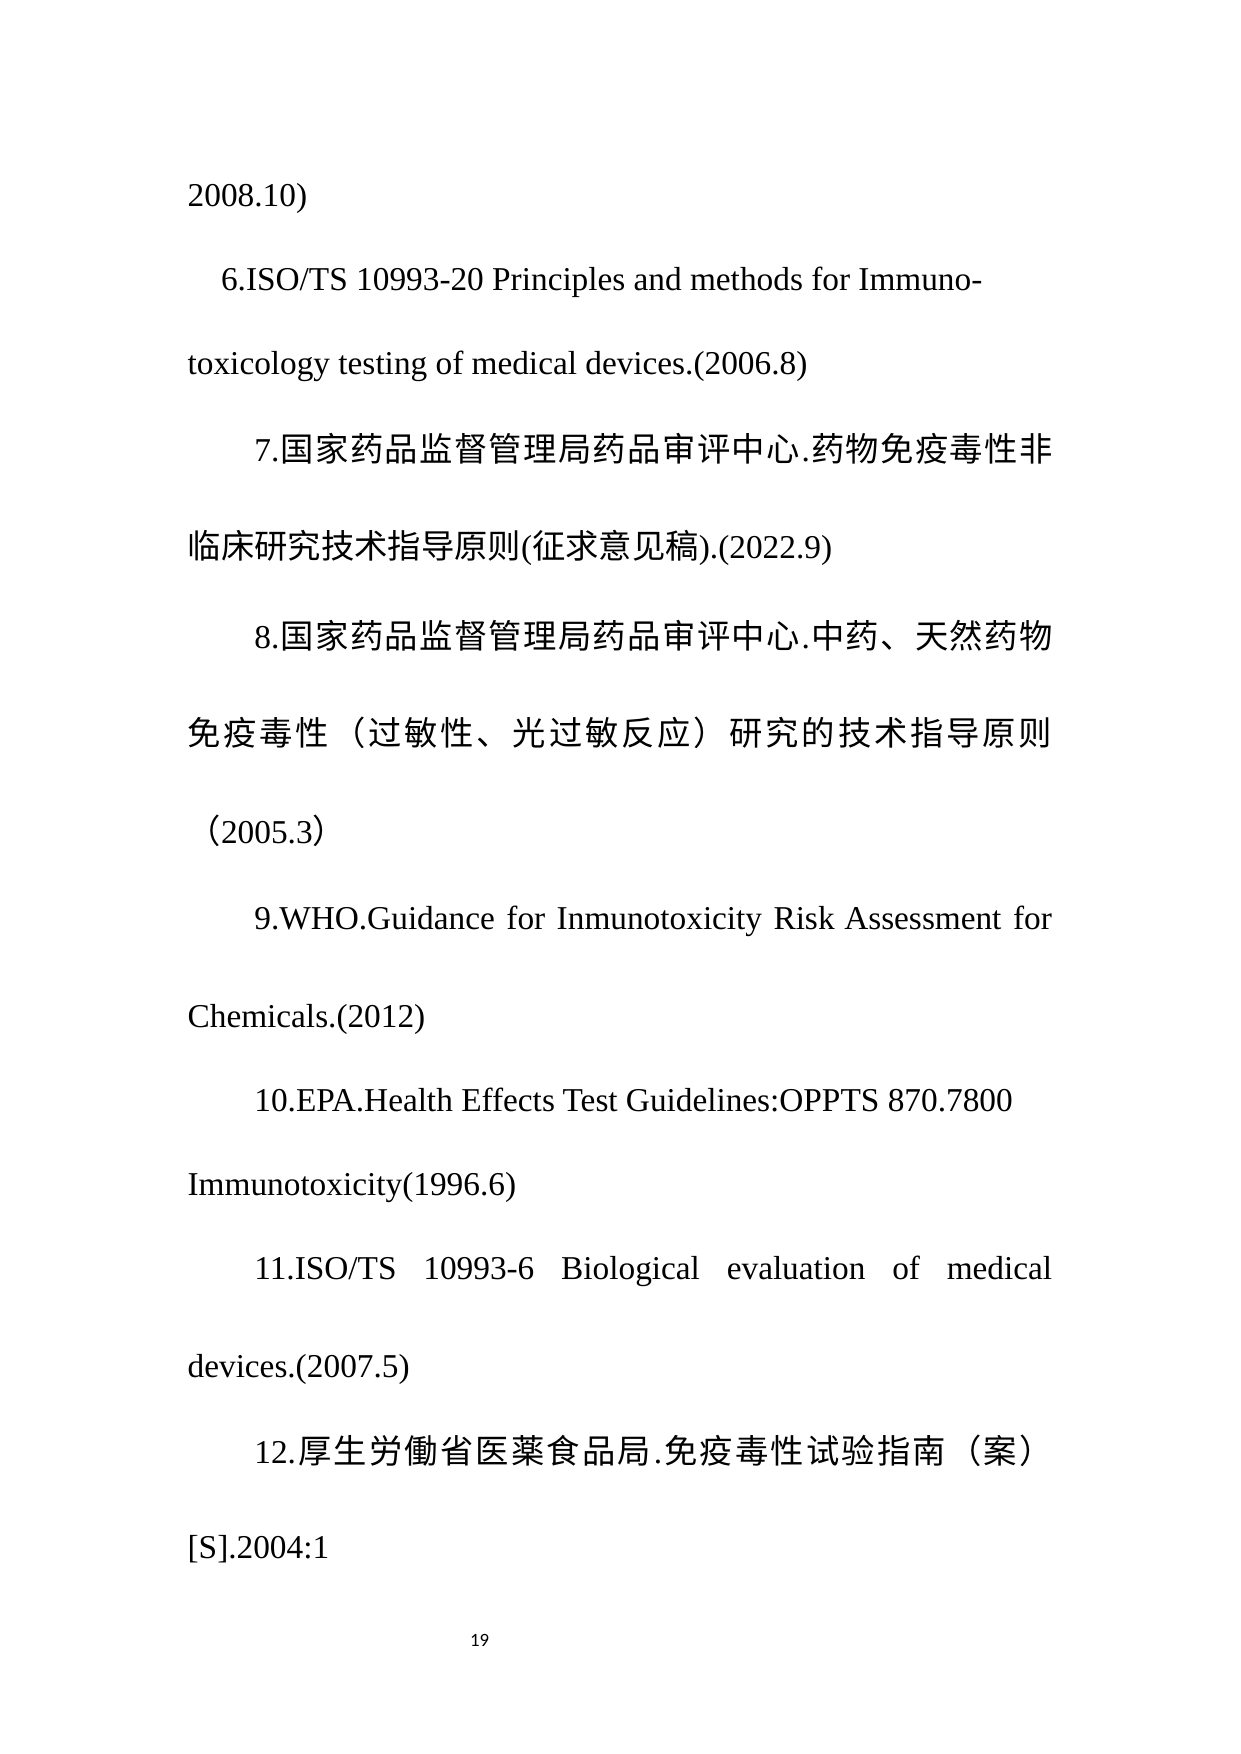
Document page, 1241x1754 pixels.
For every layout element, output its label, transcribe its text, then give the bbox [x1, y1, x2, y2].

text 6.ISO/TS 10993-20 Principles and methods for Immuno- [187, 246, 1053, 311]
text 8.国家药品监督管理局药品审评中心.中药、天然药物免疫毒性（过敏性、光过敏反应）研究的技术指导原则（2005.3） [187, 601, 1053, 861]
text Immunotoxicity(1996.6) [187, 1151, 1053, 1216]
text 9.WHO.Guidance for Inmunotoxicity Risk Assessment for Chemicals.(2012) [187, 885, 1053, 1048]
text 7.国家药品监督管理局药品审评中心.药物免疫毒性非临床研究技术指导原则(征求意见稿).(2022.9) [187, 414, 1053, 577]
text 2008.10) [187, 162, 1053, 227]
text toxicology testing of medical devices.(2006.8) [187, 330, 1053, 395]
list 12.厚生労働省医薬食品局.免疫毒性试验指南（案）[S].2004:1 [187, 1417, 1053, 1579]
text 10.EPA.Health Effects Test Guidelines:OPPTS 870.7800 [187, 1067, 1053, 1132]
list 11.ISO/TS 10993-6 Biological evaluation of medical devices.(2007.5) [187, 1235, 1053, 1398]
